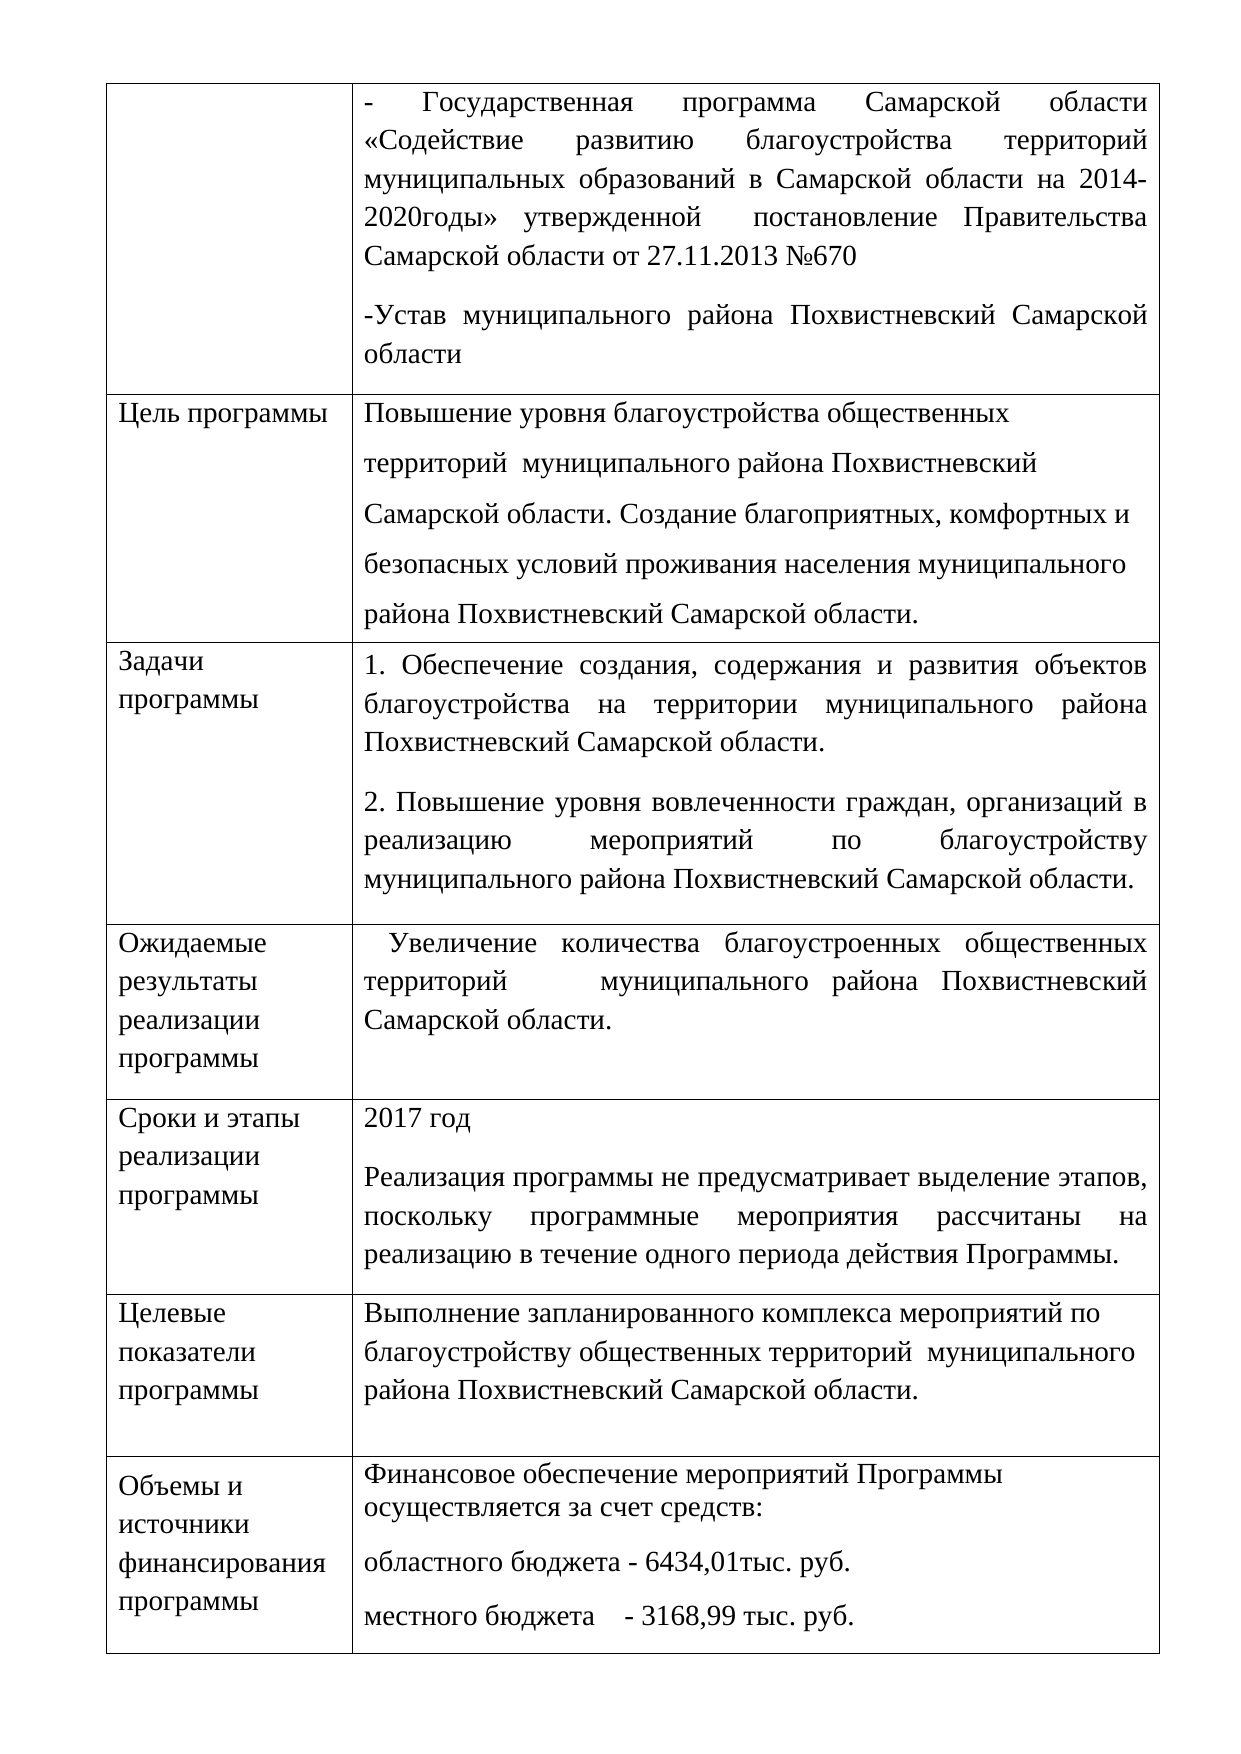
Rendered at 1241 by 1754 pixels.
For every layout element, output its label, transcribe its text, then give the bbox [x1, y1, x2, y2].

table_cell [353, 84, 1159, 394]
table_cell Увеличение количества благоустроенных общественных территорий муниципального района Похвистневский Самарской области. [353, 925, 1159, 1099]
table_cell Целевые показатели программы [107, 1295, 352, 1456]
table_cell Задачи программы [107, 643, 352, 924]
table_cell Цель программы [107, 395, 352, 642]
table_cell Сроки и этапы реализации программы [107, 1100, 352, 1294]
table_cell Повышение уровня благоустройства общественных территорий муниципального района Похвистневский Самарской области. Создание благоприятных, комфортных и безопасных условий проживания населения муниципального района Похвистневский Самарской области. [353, 395, 1159, 642]
table_cell Финансовое обеспечение мероприятий Программы осуществляется за счет средств: областного бюджета - 6434,01тыс. руб. местного бюджета - 3168,99 тыс. руб. [353, 1457, 1159, 1653]
table_cell Выполнение запланированного комплекса мероприятий по благоустройству общественных территорий муниципального района Похвистневский Самарской области. [353, 1295, 1159, 1456]
table_cell Ожидаемые результаты реализации программы [107, 925, 352, 1099]
table_cell 1. Обеспечение создания, содержания и развития объектов благоустройства на территории муниципального района Похвистневский Самарской области. 2. Повышение уровня вовлеченности граждан, организаций в реализацию мероприятий по благоустройству муниципального района Похвистневский Самарской области. [353, 643, 1159, 924]
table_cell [107, 84, 352, 394]
table_cell 2017 год Реализация программы не предусматривает выделение этапов, поскольку программные мероприятия рассчитаны на реализацию в течение одного периода действия Программы. [353, 1100, 1159, 1294]
table_cell Объемы и источники финансирования программы [107, 1457, 352, 1653]
